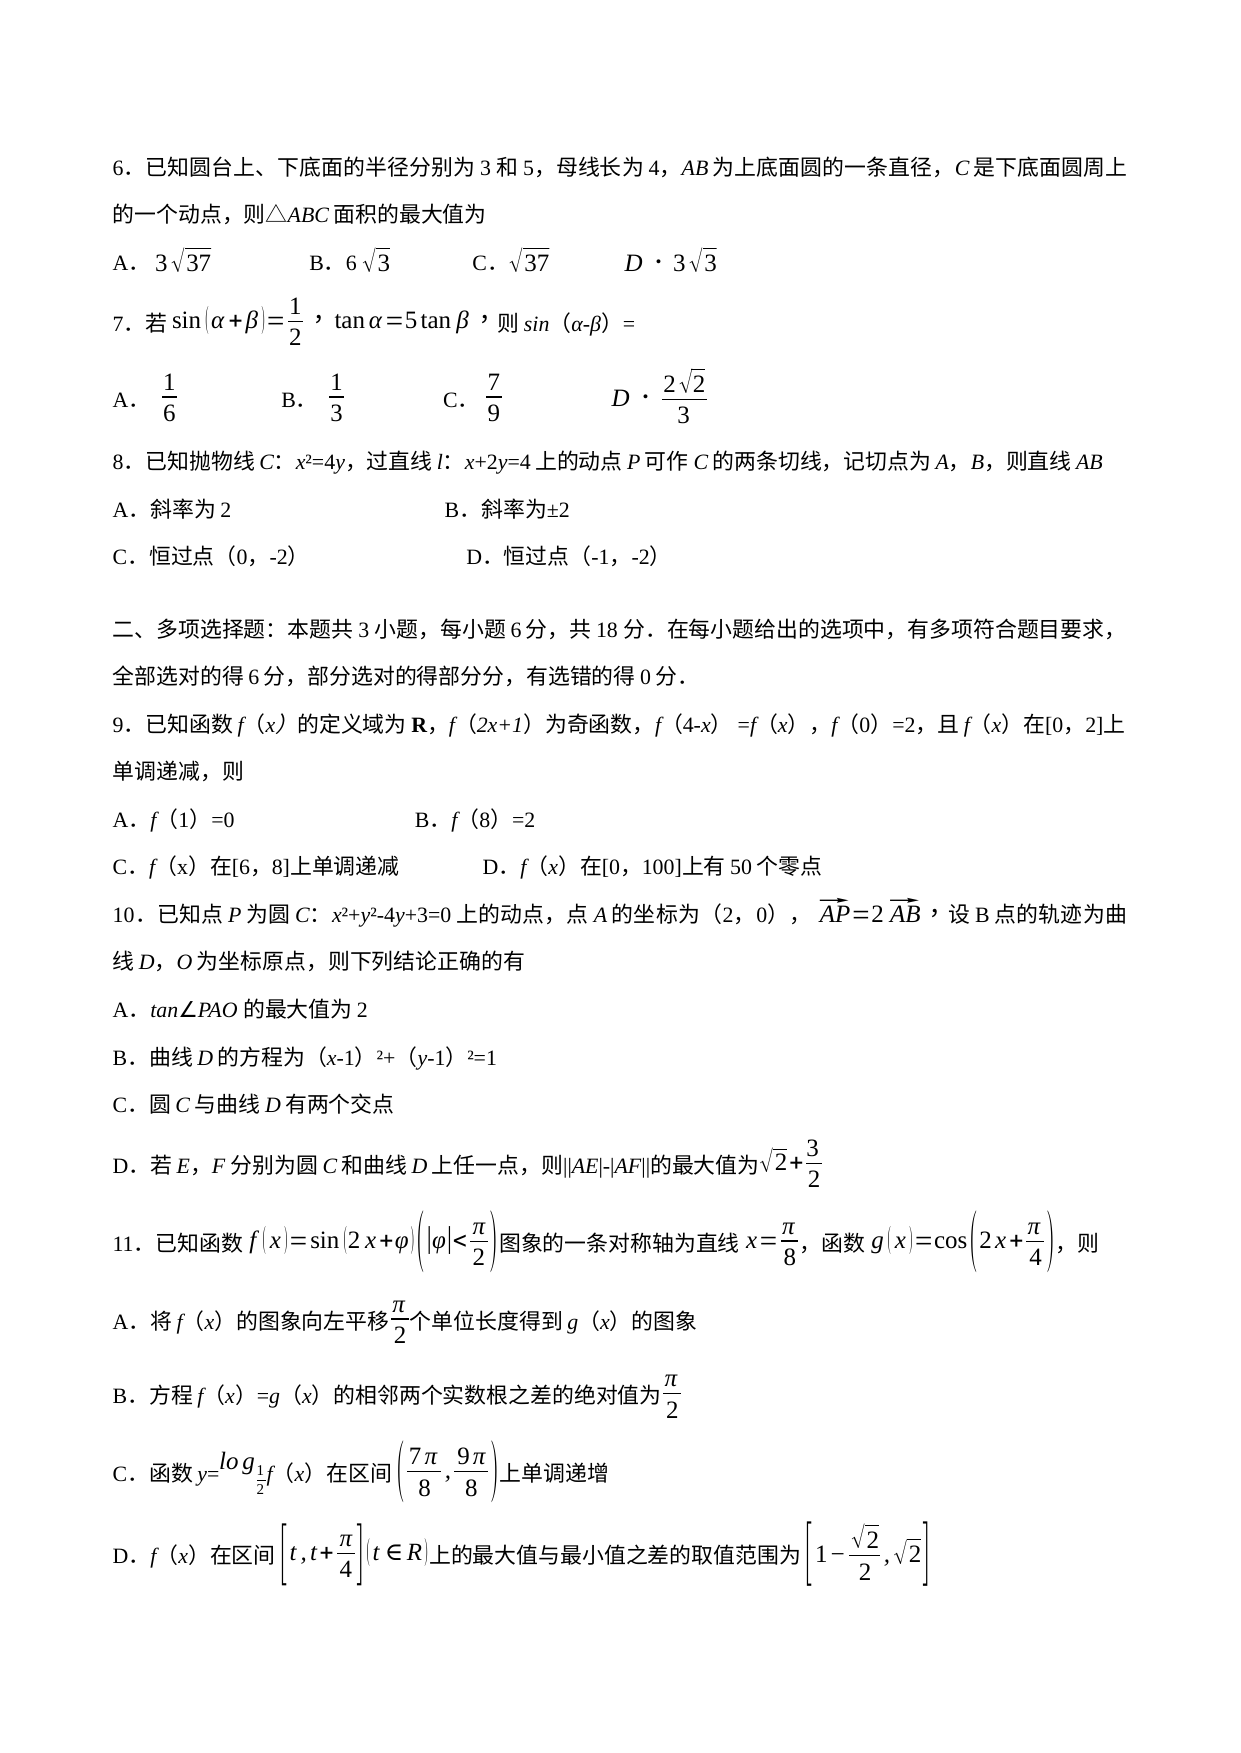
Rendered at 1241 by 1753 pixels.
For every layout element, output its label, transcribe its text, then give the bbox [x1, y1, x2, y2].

text 9．已知函数f（x）的定义域为R，f（2x+1）为奇函数，f（4-x） =f（x），f（0）=2，且f（x）在[0，2]上单调递减，则 [112, 707, 1128, 786]
text C．恒过点（0，-2） D．恒过点（-1，-2） [112, 539, 1128, 571]
text 8．已知抛物线C：x²=4y，过直线l：x+2y=4上的动点P可作 C的两条切线，记切点为A，B，则直线AB [112, 444, 1128, 476]
text D．若E，F 分别为圆C和曲线D上任一点，则||AE|-|AF||的最大值为 [112, 1134, 1128, 1193]
text A．tan∠PAO 的最大值为2 [112, 992, 1128, 1024]
text 10．已知点P为圆C：x²+y²-4y+3=0上的动点，点A的坐标为（2，0）， 设B点的轨迹为曲线D，O为坐标原点，则下列结论正确的有 [112, 897, 1128, 976]
text C．函数y=f（x）在区间 上单调递增 [112, 1440, 1128, 1505]
text D．f（x）在区间 上的最大值与最小值之差的取值范围为 [112, 1521, 1128, 1588]
text A．斜率为2 B．斜率为±2 [112, 492, 1128, 523]
text B．曲线D的方程为（x-1）²+（y-1）²=1 [112, 1039, 1128, 1071]
text 6．已知圆台上、下底面的半径分别为3 和5，母线长为4，AB为上底面圆的一条直径，C是下底面圆周上的一个动点，则△ABC面积的最大值为 [112, 150, 1128, 229]
text 7．若 则sin（α-β）= [112, 292, 1128, 351]
text A．将f（x）的图象向左平移个单位长度得到g（x）的图象 [112, 1290, 1128, 1349]
text B．方程f（x）=g（x）的相邻两个实数根之差的绝对值为 [112, 1365, 1128, 1424]
text C．f（x）在[6，8]上单调递减 D．f（x）在[0，100]上有50个零点 [112, 849, 1128, 881]
text A． B． C． [112, 367, 1128, 428]
text A． B．6 C． [112, 245, 1128, 277]
text C．圆C与曲线 D有两个交点 [112, 1087, 1128, 1119]
text 11．已知函数 图象的一条对称轴为直线 ，函数 ，则 [112, 1209, 1128, 1274]
text 二、多项选择题：本题共3 小题，每小题6分，共18 分．在每小题给出的选项中，有多项符合题目要求，全部选对的得6分，部分选对的得部分分，有选错的得0分． [112, 612, 1128, 691]
text A．f（1）=0 B．f（8）=2 [112, 802, 1128, 833]
